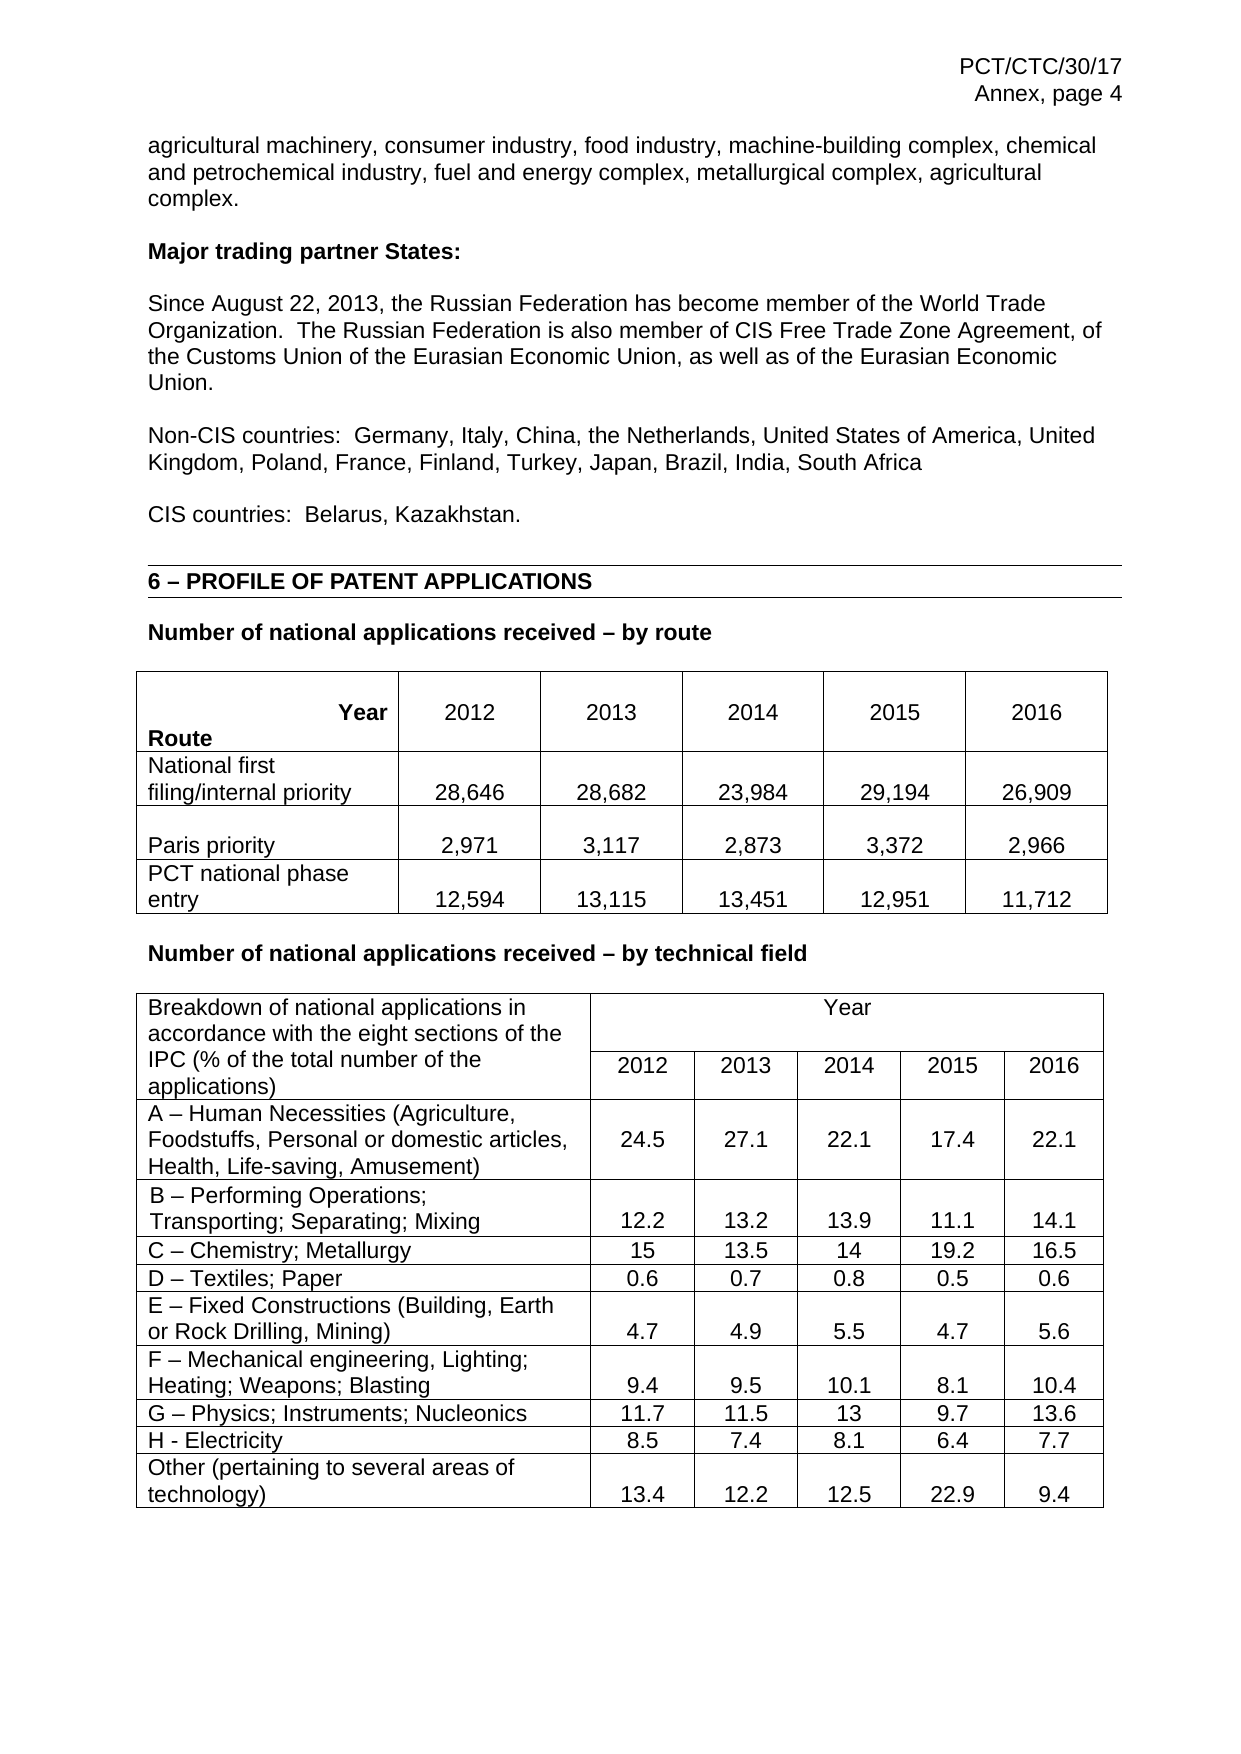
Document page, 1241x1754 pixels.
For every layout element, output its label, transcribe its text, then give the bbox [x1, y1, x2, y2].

text Major trading partner States: [148, 238, 1122, 264]
table_cell 16.5 [1005, 1237, 1103, 1263]
table_cell 5.5 [798, 1292, 900, 1345]
table_cell Paris priority [137, 806, 398, 859]
table_cell 2014 [798, 1052, 900, 1099]
table_cell C – Chemistry; Metallurgy [137, 1237, 590, 1263]
table_cell A – Human Necessities (Agriculture, Foodstuffs, Personal or domestic articles, Health, Life-saving, Amusement) [137, 1100, 590, 1179]
text Number of national applications received – by route [148, 618, 1122, 645]
text Non-CIS countries: Germany, Italy, China, the Netherlands, United States of America, United Kingdom, Poland, France, Finland, Turkey, Japan, Brazil, India, South Africa [148, 422, 1122, 475]
table_cell 10.4 [1005, 1346, 1103, 1398]
table_cell 7.7 [1005, 1427, 1103, 1453]
table_cell 12.5 [798, 1454, 900, 1507]
table_header 2014 [683, 672, 823, 751]
table_cell 6.4 [901, 1427, 1004, 1453]
text Since August 22, 2013, the Russian Federation has become member of the World Trade Organization. The Russian Federation is also member of CIS Free Trade Zone Agreement, of the Customs Union of the Eurasian Economic Union, as well as of the Eurasian Economic Union. [148, 290, 1122, 396]
table_cell 2016 [1005, 1052, 1103, 1099]
table_cell 24.5 [591, 1100, 694, 1179]
table_cell 3,117 [541, 806, 682, 859]
table_cell D – Textiles; Paper [137, 1265, 590, 1291]
table_cell 5.6 [1005, 1292, 1103, 1345]
table_cell 22.1 [798, 1100, 900, 1179]
table_cell 4.7 [591, 1292, 694, 1345]
table_cell 0.6 [591, 1265, 694, 1291]
table_cell 26,909 [966, 752, 1107, 805]
table_cell 19.2 [901, 1237, 1004, 1263]
table_cell 8.5 [591, 1427, 694, 1453]
table_cell H - Electricity [137, 1427, 590, 1453]
table_header 2015 [824, 672, 965, 751]
table_cell 13,115 [541, 860, 682, 912]
table_cell 11.1 [901, 1180, 1004, 1236]
table_header Breakdown of national applications in accordance with the eight sections of the IPC (% of the total number of the applications) [137, 994, 590, 1099]
table_cell 0.5 [901, 1265, 1004, 1291]
table_cell E – Fixed Constructions (Building, Earth or Rock Drilling, Mining) [137, 1292, 590, 1345]
table_cell 12.2 [591, 1180, 694, 1236]
table_cell 2,873 [683, 806, 823, 859]
text Number of national applications received – by technical field [148, 940, 1122, 966]
table_cell 23,984 [683, 752, 823, 805]
table_cell 13.6 [1005, 1400, 1103, 1426]
table_cell 12,594 [399, 860, 540, 912]
table_cell 2,966 [966, 806, 1107, 859]
table_cell 13 [798, 1400, 900, 1426]
table_cell 11.7 [591, 1400, 694, 1426]
table_cell 9.4 [591, 1346, 694, 1398]
table_header 2013 [541, 672, 682, 751]
table_cell 9.5 [695, 1346, 797, 1398]
table_cell 12,951 [824, 860, 965, 912]
subtitle 6 – Profile of Patent Applications [148, 566, 1122, 597]
table_cell 15 [591, 1237, 694, 1263]
table_cell G – Physics; Instruments; Nucleonics [137, 1400, 590, 1426]
table_cell 22.1 [1005, 1100, 1103, 1179]
table_cell 13.2 [695, 1180, 797, 1236]
table_cell 28,646 [399, 752, 540, 805]
table_cell 2,971 [399, 806, 540, 859]
table_cell 7.4 [695, 1427, 797, 1453]
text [148, 132, 1122, 211]
table_cell 4.7 [901, 1292, 1004, 1345]
table_cell 8.1 [901, 1346, 1004, 1398]
text CIS countries: Belarus, Kazakhstan. [148, 501, 1122, 527]
table_cell 2015 [901, 1052, 1004, 1099]
table_cell 8.1 [798, 1427, 900, 1453]
table_header 2012 [399, 672, 540, 751]
table_cell PCT national phase entry [137, 860, 398, 912]
table_cell 13,451 [683, 860, 823, 912]
table_cell 28,682 [541, 752, 682, 805]
table_cell 11.5 [695, 1400, 797, 1426]
table_cell Other (pertaining to several areas of technology) [137, 1454, 590, 1507]
table_cell 11,712 [966, 860, 1107, 912]
table_cell 0.7 [695, 1265, 797, 1291]
table_cell 9.7 [901, 1400, 1004, 1426]
table_cell 2012 [591, 1052, 694, 1099]
table_cell [137, 1180, 590, 1236]
table_cell 13.5 [695, 1237, 797, 1263]
table_cell 29,194 [824, 752, 965, 805]
table_cell F – Mechanical engineering, Lighting; Heating; Weapons; Blasting [137, 1346, 590, 1398]
table_cell 14.1 [1005, 1180, 1103, 1236]
table_header Year [591, 994, 1103, 1051]
table_cell 0.8 [798, 1265, 900, 1291]
table_cell 14 [798, 1237, 900, 1263]
table_header 2016 [966, 672, 1107, 751]
table_cell 10.1 [798, 1346, 900, 1398]
table_cell 4.9 [695, 1292, 797, 1345]
table_cell 22.9 [901, 1454, 1004, 1507]
table_cell 3,372 [824, 806, 965, 859]
table_header Year Route [137, 672, 398, 751]
table_cell 13.9 [798, 1180, 900, 1236]
table_cell 17.4 [901, 1100, 1004, 1179]
table_cell 0.6 [1005, 1265, 1103, 1291]
table_cell 13.4 [591, 1454, 694, 1507]
table_cell 9.4 [1005, 1454, 1103, 1507]
table_cell National first filing/internal priority [137, 752, 398, 805]
table_cell 2013 [695, 1052, 797, 1099]
table_cell 12.2 [695, 1454, 797, 1507]
table_cell 27.1 [695, 1100, 797, 1179]
